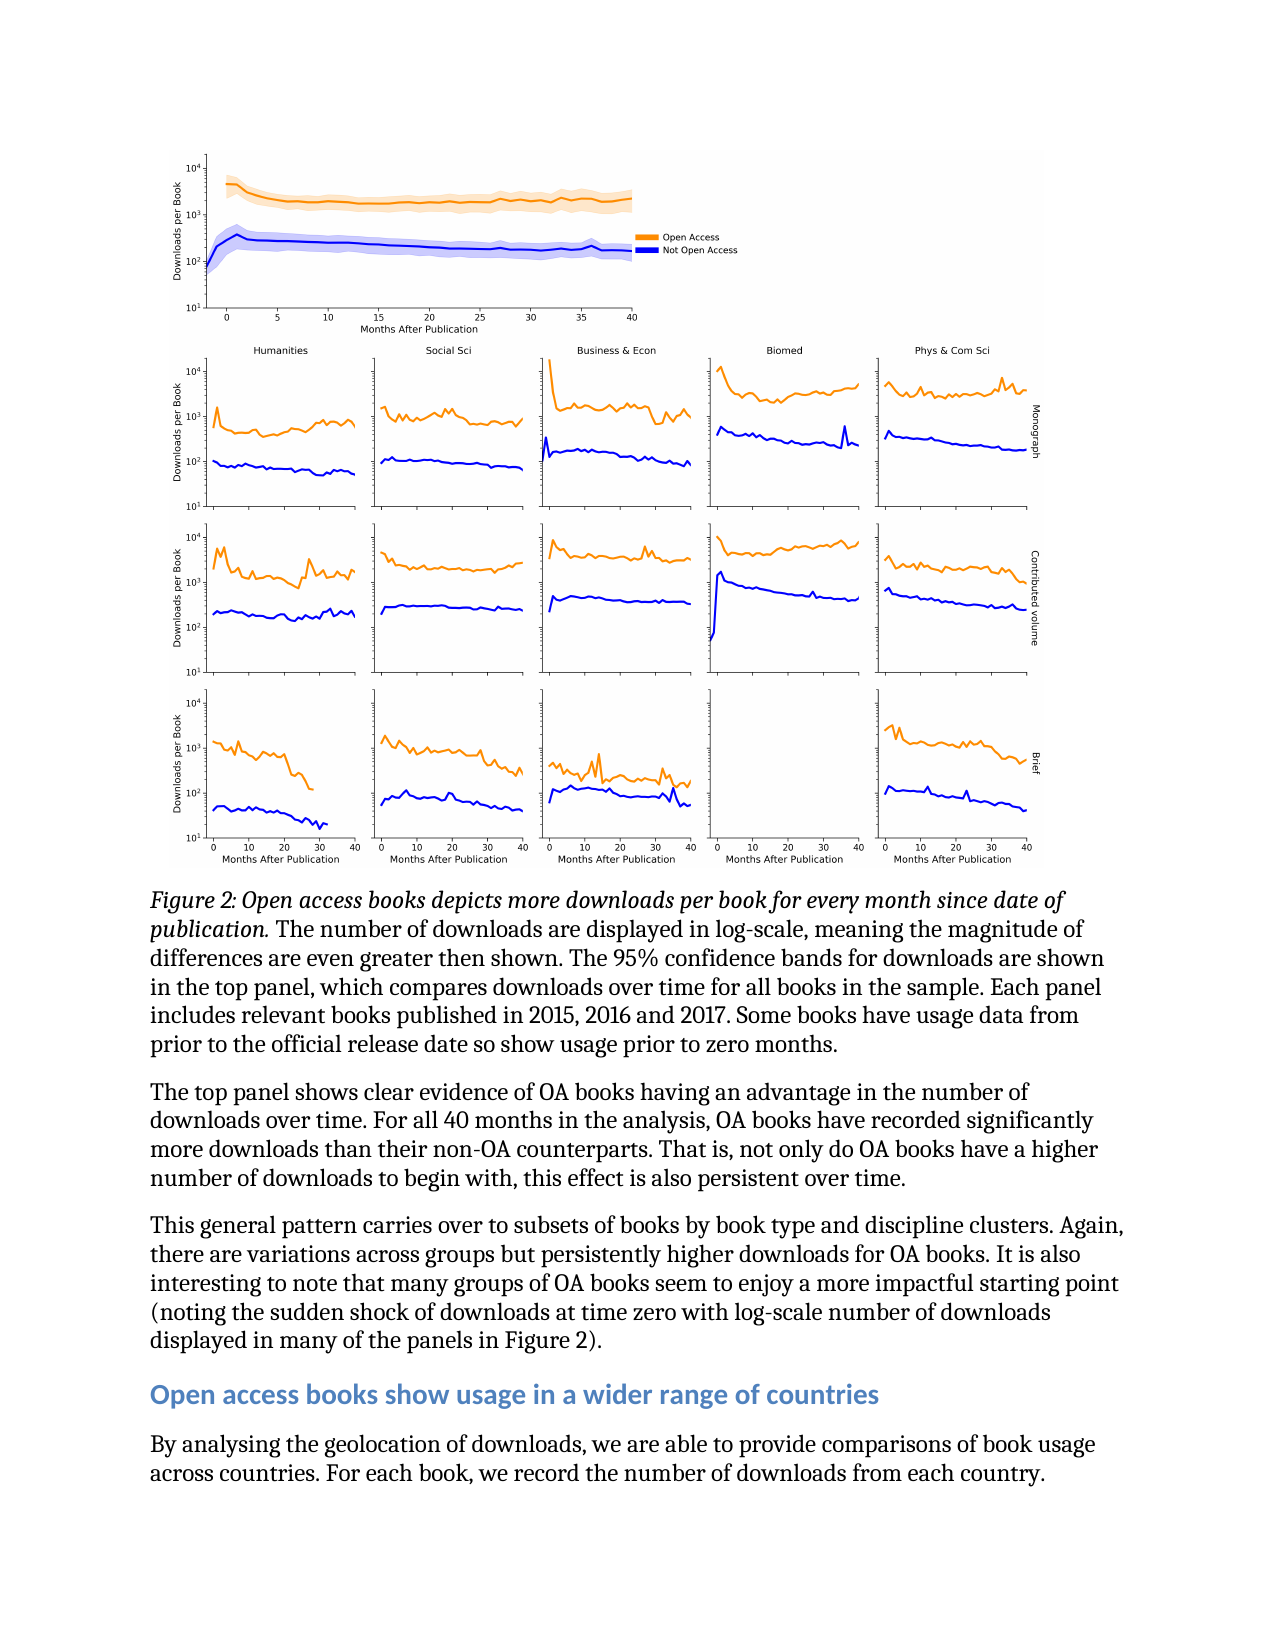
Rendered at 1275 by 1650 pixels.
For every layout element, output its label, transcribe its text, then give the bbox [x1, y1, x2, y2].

text Figure 2: Open access books depicts more downloads per book for every month since date of publication. The number of downloads are displayed in log-scale, meaning the magnitude of differences are even greater then shown. The 95% confidence bands for downloads are shown in the top panel, which compares downloads over time for all books in the sample. Each panel includes relevant books published in 2015, 2016 and 2017. Some books have usage data from prior to the official release date so show usage prior to zero months. [150, 886, 1125, 1059]
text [150, 1430, 1125, 1488]
text This general pattern carries over to subsets of books by book type and discipline clusters. Again, there are variations across groups but persistently higher downloads for OA books. It is also interesting to note that many groups of OA books seem to enjoy a more impactful starting point (noting the sudden shock of downloads at time zero with log-scale number of downloads displayed in many of the panels in Figure 2). [150, 1211, 1125, 1355]
text The top panel shows clear evidence of OA books having an advantage in the number of downloads over time. For all 40 months in the analysis, OA books have recorded significantly more downloads than their non-OA counterparts. That is, not only do OA books have a higher number of downloads to begin with, this effect is also persistent over time. [150, 1078, 1125, 1193]
subtitle Open access books show usage in a wider range of countries [150, 1376, 1125, 1412]
picture [168, 150, 1044, 868]
